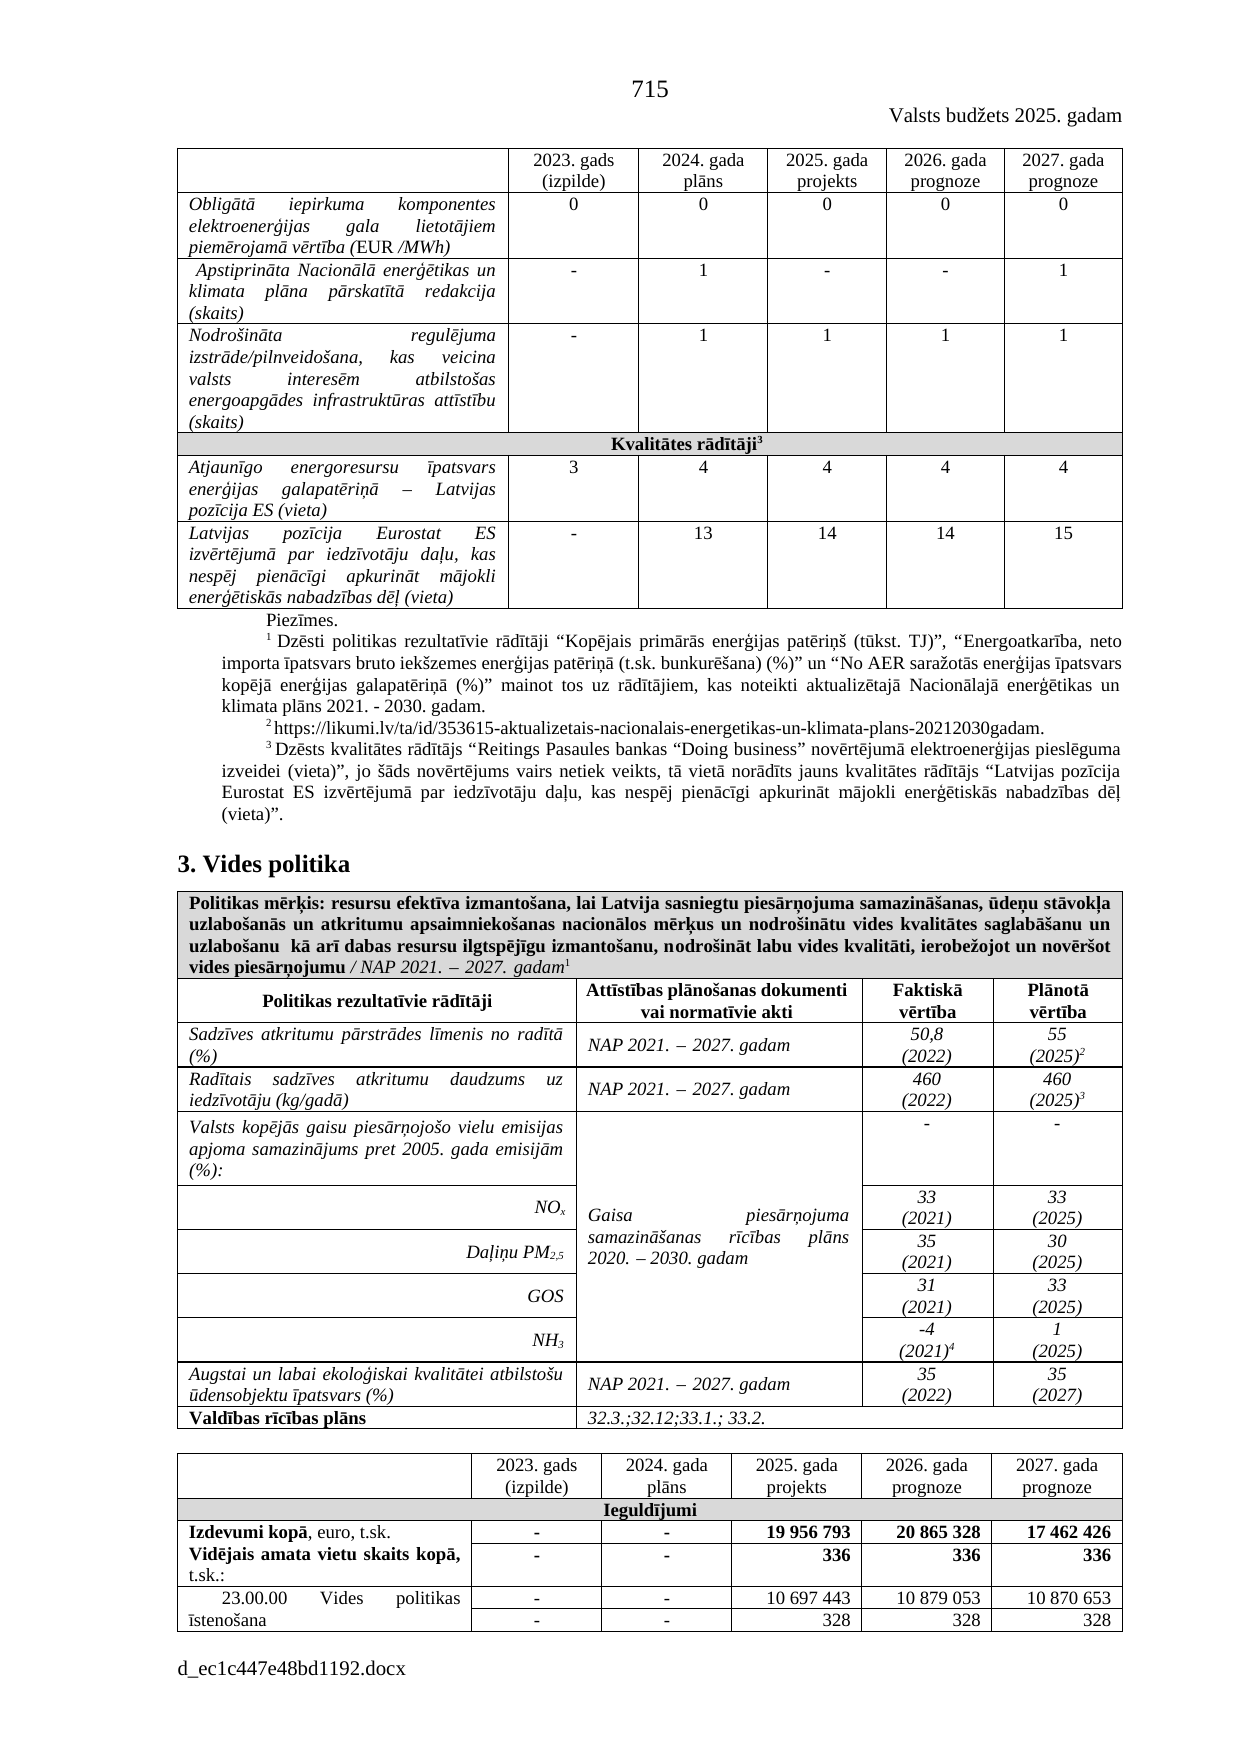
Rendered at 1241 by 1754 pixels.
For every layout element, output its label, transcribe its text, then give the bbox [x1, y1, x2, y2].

table_cell Izdevumi kopā, euro, t.sk. Vidējais amata vietu skaits kopā, t.sk.: [178, 1521, 471, 1586]
table_cell 336 [992, 1544, 1122, 1586]
table_cell 0 [887, 193, 1004, 258]
table_cell 15 [1005, 522, 1122, 608]
table_cell 460 (2022) [863, 1068, 993, 1111]
table_cell Kvalitātes rādītāji3 [178, 433, 1122, 455]
table_cell 19 956 793 [732, 1521, 861, 1543]
table_cell NAP 2021. – 2027. gadam [577, 1363, 862, 1406]
table_header 2027. gada prognoze [992, 1454, 1122, 1497]
table_cell 0 [509, 193, 638, 258]
table_cell - [602, 1521, 731, 1543]
table_cell 35 (2022) [863, 1363, 993, 1406]
table_cell 4 [768, 456, 886, 521]
table_cell - [472, 1587, 601, 1608]
table_cell 1 [887, 324, 1004, 432]
table_header [178, 149, 508, 192]
table_cell - [887, 259, 1004, 323]
table_cell - [602, 1609, 731, 1631]
text 3. Vides politika [177, 849, 1122, 878]
table_cell 33 (2021) [863, 1186, 993, 1229]
table_cell Apstiprināta Nacionālā enerģētikas un klimata plāna pārskatītā redakcija (skaits) [178, 259, 508, 323]
table_cell 20 865 328 [862, 1521, 991, 1543]
table_cell 1 (2025) [994, 1318, 1122, 1361]
table_header 2025. gada projekts [768, 149, 886, 192]
table_cell 1 [639, 259, 767, 323]
table_cell 17 462 426 [992, 1521, 1122, 1543]
table_cell NAP 2021. – 2027. gadam [577, 1023, 862, 1066]
table_cell Atjaunīgo energoresursu īpatsvars enerģijas galapatēriņā – Latvijas pozīcija ES (vieta) [178, 456, 508, 521]
table_cell - [509, 522, 638, 608]
table_cell NH3 [178, 1318, 576, 1361]
table_header 2027. gada prognoze [1005, 149, 1122, 192]
table_cell NOx [178, 1186, 576, 1229]
text 2 https://likumi.lv/ta/id/353615-aktualizetais-nacionalais-energetikas-un-klimata-plans-20212030gadam. [221, 717, 1122, 738]
table_cell - [472, 1609, 601, 1631]
table_cell Nodrošināta regulējuma izstrāde/pilnveidošana, kas veicina valsts interesēm atbilstošas energoapgādes infrastruktūras attīstību (skaits) [178, 324, 508, 432]
table_header 2026. gada prognoze [887, 149, 1004, 192]
table_cell 55 (2025)2 [994, 1023, 1122, 1066]
table_cell 13 [639, 522, 767, 608]
table_cell NAP 2021. – 2027. gadam [577, 1068, 862, 1111]
table_cell 1 [768, 324, 886, 432]
table_cell 10 697 443 [732, 1587, 861, 1608]
table_cell - [509, 324, 638, 432]
text 1 Dzēsti politikas rezultatīvie rādītāji “Kopējais primārās enerģijas patēriņš (tūkst. TJ)”, “Energoatkarība, neto importa īpatsvars bruto iekšzemes enerģijas patēriņā (t.sk. bunkurēšana) (%)” un “No AER saražotās enerģijas īpatsvars kopējā enerģijas galapatēriņā (%)” mainot tos uz rādītājiem, kas noteikti aktualizētajā Nacionālajā enerģētikas un klimata plāns 2021. - 2030. gadam. [221, 630, 1122, 717]
table_cell 14 [768, 522, 886, 608]
table_cell -4 (2021)4 [863, 1318, 993, 1361]
table_cell Augstai un labai ekoloģiskai kvalitātei atbilstošu ūdensobjektu īpatsvars (%) [178, 1363, 576, 1406]
table_cell 14 [887, 522, 1004, 608]
table_header 2023. gads (izpilde) [509, 149, 638, 192]
table_cell 4 [887, 456, 1004, 521]
table_cell Daļiņu PM2,5 [178, 1230, 576, 1273]
table_cell 3 [509, 456, 638, 521]
table_cell - [509, 259, 638, 323]
table_cell 50,8 (2022) [863, 1023, 993, 1066]
table_cell 328 [862, 1609, 991, 1631]
table_header 2024. gada plāns [602, 1454, 731, 1497]
table_cell 10 870 653 [992, 1587, 1122, 1608]
table_header Politikas mērķis: resursu efektīva izmantošana, lai Latvija sasniegtu piesārņojuma samazināšanas, ūdeņu stāvokļa uzlabošanās un atkritumu apsaimniekošanas nacionālos mērķus un nodrošinātu vides kvalitātes saglabāšanu un uzlabošanu kā arī dabas resursu ilgtspējīgu izmantošanu, nodrošināt labu vides kvalitāti, ierobežojot un novēršot vides piesārņojumu / NAP 2021. – 2027. gadam1 [178, 892, 1122, 978]
table_cell Gaisa piesārņojuma samazināšanas rīcības plāns 2020. – 2030. gadam [577, 1112, 862, 1361]
table_cell 0 [639, 193, 767, 258]
table_cell Obligātā iepirkuma komponentes elektroenerģijas gala lietotājiem piemērojamā vērtība (EUR /MWh) [178, 193, 508, 258]
table_cell GOS [178, 1274, 576, 1317]
table_cell 33 (2025) [994, 1274, 1122, 1317]
table_cell 0 [1005, 193, 1122, 258]
table_cell 460 (2025)3 [994, 1068, 1122, 1111]
table_cell Politikas rezultatīvie rādītāji [178, 979, 576, 1022]
table_cell Radītais sadzīves atkritumu daudzums uz iedzīvotāju (kg/gadā) [178, 1068, 576, 1111]
table_cell 1 [1005, 324, 1122, 432]
table_cell - [472, 1521, 601, 1543]
table_cell - [472, 1544, 601, 1586]
table_cell 35 (2021) [863, 1230, 993, 1273]
table_cell - [863, 1112, 993, 1185]
table_cell - [602, 1544, 731, 1586]
table_cell Valdības rīcības plāns [178, 1407, 576, 1428]
table_header 2026. gada prognoze [862, 1454, 991, 1497]
table_cell Plānotā vērtība [994, 979, 1122, 1022]
table_cell Latvijas pozīcija Eurostat ES izvērtējumā par iedzīvotāju daļu, kas nespēj pienācīgi apkurināt mājokli enerģētiskās nabadzības dēļ (vieta) [178, 522, 508, 608]
table_cell - [994, 1112, 1122, 1185]
table_cell Valsts kopējās gaisu piesārņojošo vielu emisijas apjoma samazinājums pret 2005. gada emisijām (%): [178, 1112, 576, 1185]
table_cell Sadzīves atkritumu pārstrādes līmenis no radītā (%) [178, 1023, 576, 1066]
text Piezīmes. [221, 609, 1122, 630]
table_cell 35 (2027) [994, 1363, 1122, 1406]
table_cell 336 [862, 1544, 991, 1586]
table_header 2024. gada plāns [639, 149, 767, 192]
table_cell Attīstības plānošanas dokumenti vai normatīvie akti [577, 979, 862, 1022]
table_cell 4 [1005, 456, 1122, 521]
table_header 2023. gads (izpilde) [472, 1454, 601, 1497]
table_cell 32.3.;32.12;33.1.; 33.2. [577, 1407, 1122, 1428]
table_cell 1 [639, 324, 767, 432]
table_cell 33 (2025) [994, 1186, 1122, 1229]
table_cell 31 (2021) [863, 1274, 993, 1317]
table_cell 336 [732, 1544, 861, 1586]
table_cell Faktiskā vērtība [863, 979, 993, 1022]
table_cell 30 (2025) [994, 1230, 1122, 1273]
table_header [178, 1454, 471, 1497]
table_cell - [768, 259, 886, 323]
table_cell 4 [639, 456, 767, 521]
table_cell 23.00.00 Vides politikas īstenošana [178, 1587, 471, 1631]
table_cell 0 [768, 193, 886, 258]
table_cell 1 [1005, 259, 1122, 323]
table_cell Ieguldījumi [178, 1499, 1122, 1520]
text 3 Dzēsts kvalitātes rādītājs “Reitings Pasaules bankas “Doing business” novērtējumā elektroenerģijas pieslēguma izveidei (vieta)”, jo šāds novērtējums vairs netiek veikts, tā vietā norādīts jauns kvalitātes rādītājs “Latvijas pozīcija Eurostat ES izvērtējumā par iedzīvotāju daļu, kas nespēj pienācīgi apkurināt mājokli enerģētiskās nabadzības dēļ (vieta)”. [221, 738, 1122, 824]
table_cell - [602, 1587, 731, 1608]
table_header 2025. gada projekts [732, 1454, 861, 1497]
table_cell 10 879 053 [862, 1587, 991, 1608]
table_cell 328 [992, 1609, 1122, 1631]
table_cell 328 [732, 1609, 861, 1631]
